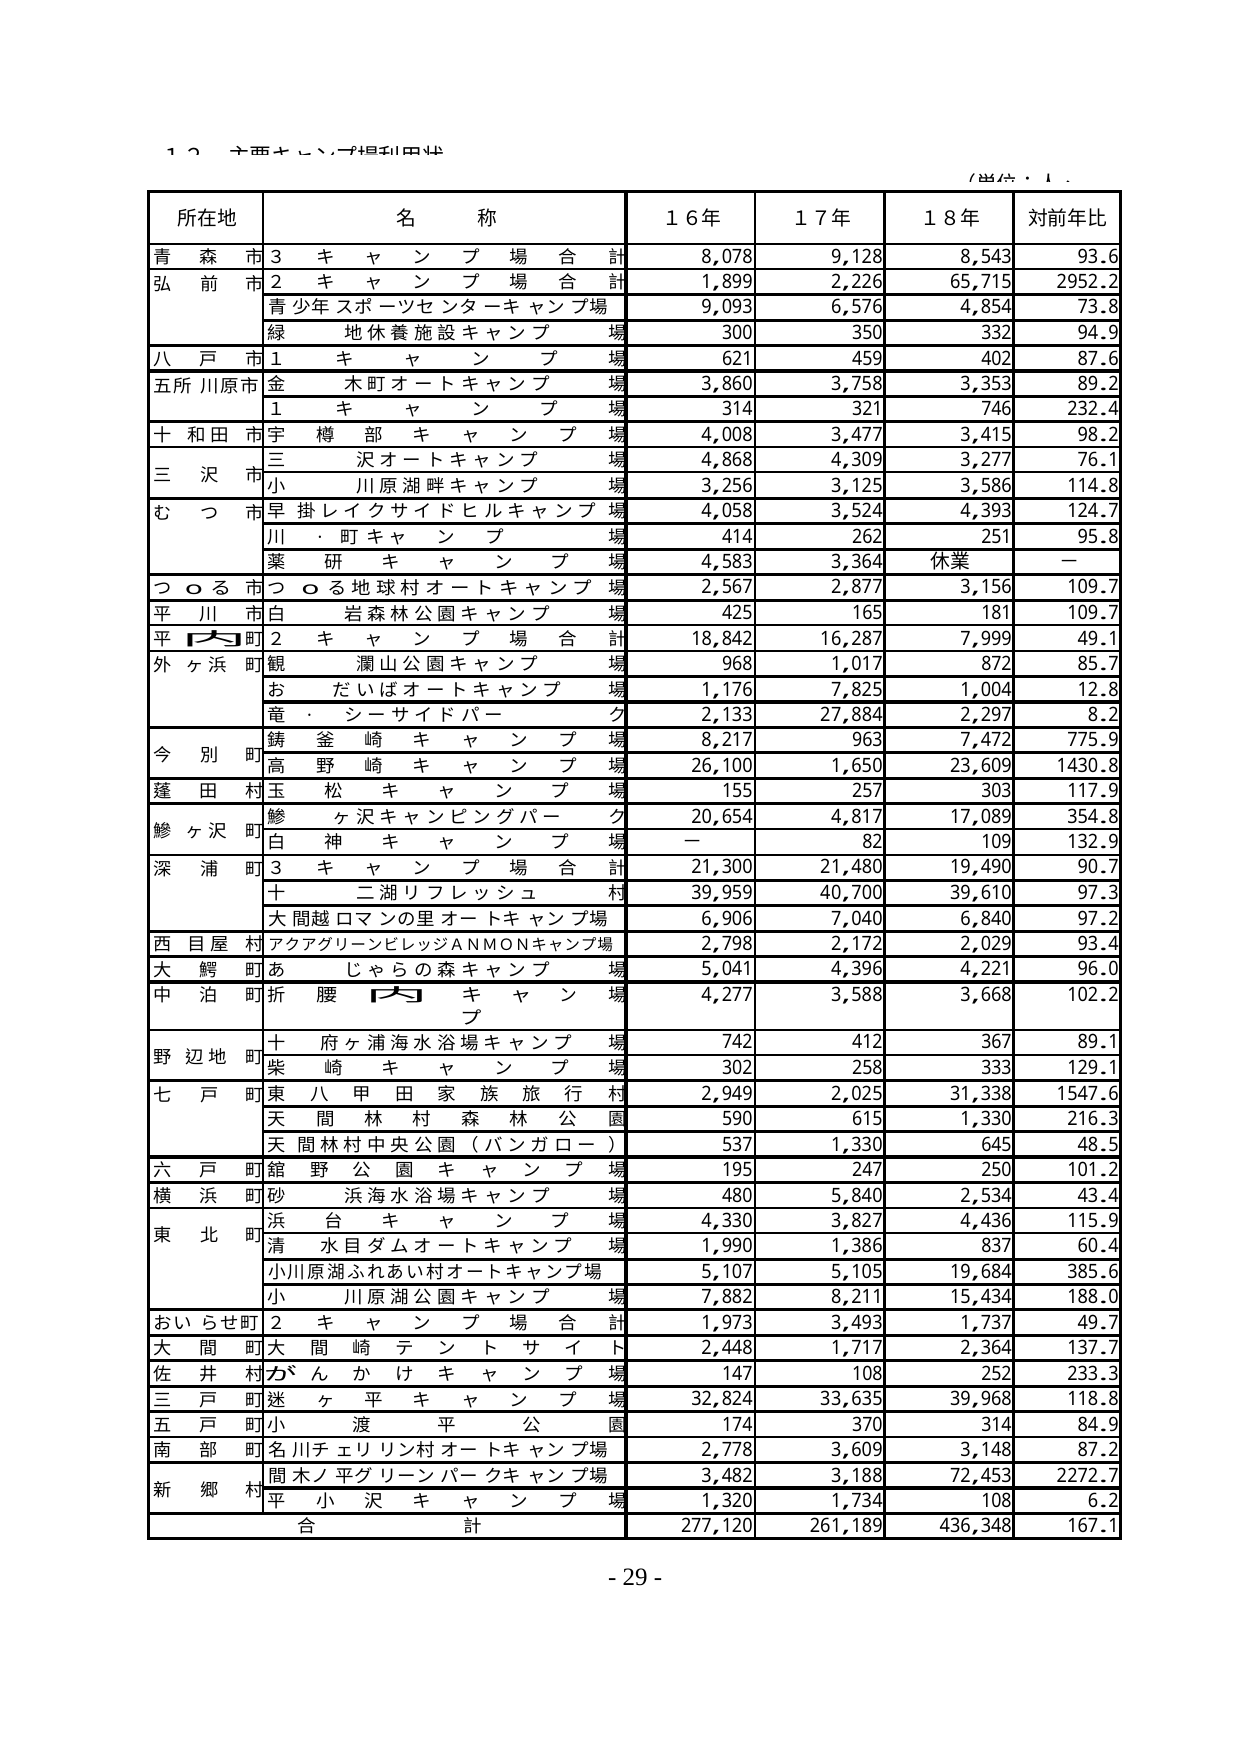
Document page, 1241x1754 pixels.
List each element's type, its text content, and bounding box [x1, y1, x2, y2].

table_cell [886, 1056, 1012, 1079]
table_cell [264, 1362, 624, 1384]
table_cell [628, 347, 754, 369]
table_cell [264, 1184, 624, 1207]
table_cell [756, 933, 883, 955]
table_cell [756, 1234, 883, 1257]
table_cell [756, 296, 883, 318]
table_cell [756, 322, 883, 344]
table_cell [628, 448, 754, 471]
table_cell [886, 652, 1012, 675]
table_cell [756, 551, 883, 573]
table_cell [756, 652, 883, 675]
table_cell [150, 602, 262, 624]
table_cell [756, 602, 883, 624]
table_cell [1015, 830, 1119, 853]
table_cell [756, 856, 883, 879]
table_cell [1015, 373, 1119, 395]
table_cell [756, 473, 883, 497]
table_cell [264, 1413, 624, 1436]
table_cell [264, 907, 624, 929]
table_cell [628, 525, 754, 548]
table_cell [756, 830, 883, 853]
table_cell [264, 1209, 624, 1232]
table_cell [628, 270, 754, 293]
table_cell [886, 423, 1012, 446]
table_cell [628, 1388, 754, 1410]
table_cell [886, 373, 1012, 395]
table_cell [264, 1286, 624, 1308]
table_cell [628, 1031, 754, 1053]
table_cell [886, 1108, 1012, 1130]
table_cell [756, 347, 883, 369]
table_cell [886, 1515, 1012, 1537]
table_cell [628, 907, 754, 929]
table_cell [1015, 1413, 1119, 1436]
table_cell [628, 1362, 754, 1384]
text - 29 - [606, 1562, 664, 1590]
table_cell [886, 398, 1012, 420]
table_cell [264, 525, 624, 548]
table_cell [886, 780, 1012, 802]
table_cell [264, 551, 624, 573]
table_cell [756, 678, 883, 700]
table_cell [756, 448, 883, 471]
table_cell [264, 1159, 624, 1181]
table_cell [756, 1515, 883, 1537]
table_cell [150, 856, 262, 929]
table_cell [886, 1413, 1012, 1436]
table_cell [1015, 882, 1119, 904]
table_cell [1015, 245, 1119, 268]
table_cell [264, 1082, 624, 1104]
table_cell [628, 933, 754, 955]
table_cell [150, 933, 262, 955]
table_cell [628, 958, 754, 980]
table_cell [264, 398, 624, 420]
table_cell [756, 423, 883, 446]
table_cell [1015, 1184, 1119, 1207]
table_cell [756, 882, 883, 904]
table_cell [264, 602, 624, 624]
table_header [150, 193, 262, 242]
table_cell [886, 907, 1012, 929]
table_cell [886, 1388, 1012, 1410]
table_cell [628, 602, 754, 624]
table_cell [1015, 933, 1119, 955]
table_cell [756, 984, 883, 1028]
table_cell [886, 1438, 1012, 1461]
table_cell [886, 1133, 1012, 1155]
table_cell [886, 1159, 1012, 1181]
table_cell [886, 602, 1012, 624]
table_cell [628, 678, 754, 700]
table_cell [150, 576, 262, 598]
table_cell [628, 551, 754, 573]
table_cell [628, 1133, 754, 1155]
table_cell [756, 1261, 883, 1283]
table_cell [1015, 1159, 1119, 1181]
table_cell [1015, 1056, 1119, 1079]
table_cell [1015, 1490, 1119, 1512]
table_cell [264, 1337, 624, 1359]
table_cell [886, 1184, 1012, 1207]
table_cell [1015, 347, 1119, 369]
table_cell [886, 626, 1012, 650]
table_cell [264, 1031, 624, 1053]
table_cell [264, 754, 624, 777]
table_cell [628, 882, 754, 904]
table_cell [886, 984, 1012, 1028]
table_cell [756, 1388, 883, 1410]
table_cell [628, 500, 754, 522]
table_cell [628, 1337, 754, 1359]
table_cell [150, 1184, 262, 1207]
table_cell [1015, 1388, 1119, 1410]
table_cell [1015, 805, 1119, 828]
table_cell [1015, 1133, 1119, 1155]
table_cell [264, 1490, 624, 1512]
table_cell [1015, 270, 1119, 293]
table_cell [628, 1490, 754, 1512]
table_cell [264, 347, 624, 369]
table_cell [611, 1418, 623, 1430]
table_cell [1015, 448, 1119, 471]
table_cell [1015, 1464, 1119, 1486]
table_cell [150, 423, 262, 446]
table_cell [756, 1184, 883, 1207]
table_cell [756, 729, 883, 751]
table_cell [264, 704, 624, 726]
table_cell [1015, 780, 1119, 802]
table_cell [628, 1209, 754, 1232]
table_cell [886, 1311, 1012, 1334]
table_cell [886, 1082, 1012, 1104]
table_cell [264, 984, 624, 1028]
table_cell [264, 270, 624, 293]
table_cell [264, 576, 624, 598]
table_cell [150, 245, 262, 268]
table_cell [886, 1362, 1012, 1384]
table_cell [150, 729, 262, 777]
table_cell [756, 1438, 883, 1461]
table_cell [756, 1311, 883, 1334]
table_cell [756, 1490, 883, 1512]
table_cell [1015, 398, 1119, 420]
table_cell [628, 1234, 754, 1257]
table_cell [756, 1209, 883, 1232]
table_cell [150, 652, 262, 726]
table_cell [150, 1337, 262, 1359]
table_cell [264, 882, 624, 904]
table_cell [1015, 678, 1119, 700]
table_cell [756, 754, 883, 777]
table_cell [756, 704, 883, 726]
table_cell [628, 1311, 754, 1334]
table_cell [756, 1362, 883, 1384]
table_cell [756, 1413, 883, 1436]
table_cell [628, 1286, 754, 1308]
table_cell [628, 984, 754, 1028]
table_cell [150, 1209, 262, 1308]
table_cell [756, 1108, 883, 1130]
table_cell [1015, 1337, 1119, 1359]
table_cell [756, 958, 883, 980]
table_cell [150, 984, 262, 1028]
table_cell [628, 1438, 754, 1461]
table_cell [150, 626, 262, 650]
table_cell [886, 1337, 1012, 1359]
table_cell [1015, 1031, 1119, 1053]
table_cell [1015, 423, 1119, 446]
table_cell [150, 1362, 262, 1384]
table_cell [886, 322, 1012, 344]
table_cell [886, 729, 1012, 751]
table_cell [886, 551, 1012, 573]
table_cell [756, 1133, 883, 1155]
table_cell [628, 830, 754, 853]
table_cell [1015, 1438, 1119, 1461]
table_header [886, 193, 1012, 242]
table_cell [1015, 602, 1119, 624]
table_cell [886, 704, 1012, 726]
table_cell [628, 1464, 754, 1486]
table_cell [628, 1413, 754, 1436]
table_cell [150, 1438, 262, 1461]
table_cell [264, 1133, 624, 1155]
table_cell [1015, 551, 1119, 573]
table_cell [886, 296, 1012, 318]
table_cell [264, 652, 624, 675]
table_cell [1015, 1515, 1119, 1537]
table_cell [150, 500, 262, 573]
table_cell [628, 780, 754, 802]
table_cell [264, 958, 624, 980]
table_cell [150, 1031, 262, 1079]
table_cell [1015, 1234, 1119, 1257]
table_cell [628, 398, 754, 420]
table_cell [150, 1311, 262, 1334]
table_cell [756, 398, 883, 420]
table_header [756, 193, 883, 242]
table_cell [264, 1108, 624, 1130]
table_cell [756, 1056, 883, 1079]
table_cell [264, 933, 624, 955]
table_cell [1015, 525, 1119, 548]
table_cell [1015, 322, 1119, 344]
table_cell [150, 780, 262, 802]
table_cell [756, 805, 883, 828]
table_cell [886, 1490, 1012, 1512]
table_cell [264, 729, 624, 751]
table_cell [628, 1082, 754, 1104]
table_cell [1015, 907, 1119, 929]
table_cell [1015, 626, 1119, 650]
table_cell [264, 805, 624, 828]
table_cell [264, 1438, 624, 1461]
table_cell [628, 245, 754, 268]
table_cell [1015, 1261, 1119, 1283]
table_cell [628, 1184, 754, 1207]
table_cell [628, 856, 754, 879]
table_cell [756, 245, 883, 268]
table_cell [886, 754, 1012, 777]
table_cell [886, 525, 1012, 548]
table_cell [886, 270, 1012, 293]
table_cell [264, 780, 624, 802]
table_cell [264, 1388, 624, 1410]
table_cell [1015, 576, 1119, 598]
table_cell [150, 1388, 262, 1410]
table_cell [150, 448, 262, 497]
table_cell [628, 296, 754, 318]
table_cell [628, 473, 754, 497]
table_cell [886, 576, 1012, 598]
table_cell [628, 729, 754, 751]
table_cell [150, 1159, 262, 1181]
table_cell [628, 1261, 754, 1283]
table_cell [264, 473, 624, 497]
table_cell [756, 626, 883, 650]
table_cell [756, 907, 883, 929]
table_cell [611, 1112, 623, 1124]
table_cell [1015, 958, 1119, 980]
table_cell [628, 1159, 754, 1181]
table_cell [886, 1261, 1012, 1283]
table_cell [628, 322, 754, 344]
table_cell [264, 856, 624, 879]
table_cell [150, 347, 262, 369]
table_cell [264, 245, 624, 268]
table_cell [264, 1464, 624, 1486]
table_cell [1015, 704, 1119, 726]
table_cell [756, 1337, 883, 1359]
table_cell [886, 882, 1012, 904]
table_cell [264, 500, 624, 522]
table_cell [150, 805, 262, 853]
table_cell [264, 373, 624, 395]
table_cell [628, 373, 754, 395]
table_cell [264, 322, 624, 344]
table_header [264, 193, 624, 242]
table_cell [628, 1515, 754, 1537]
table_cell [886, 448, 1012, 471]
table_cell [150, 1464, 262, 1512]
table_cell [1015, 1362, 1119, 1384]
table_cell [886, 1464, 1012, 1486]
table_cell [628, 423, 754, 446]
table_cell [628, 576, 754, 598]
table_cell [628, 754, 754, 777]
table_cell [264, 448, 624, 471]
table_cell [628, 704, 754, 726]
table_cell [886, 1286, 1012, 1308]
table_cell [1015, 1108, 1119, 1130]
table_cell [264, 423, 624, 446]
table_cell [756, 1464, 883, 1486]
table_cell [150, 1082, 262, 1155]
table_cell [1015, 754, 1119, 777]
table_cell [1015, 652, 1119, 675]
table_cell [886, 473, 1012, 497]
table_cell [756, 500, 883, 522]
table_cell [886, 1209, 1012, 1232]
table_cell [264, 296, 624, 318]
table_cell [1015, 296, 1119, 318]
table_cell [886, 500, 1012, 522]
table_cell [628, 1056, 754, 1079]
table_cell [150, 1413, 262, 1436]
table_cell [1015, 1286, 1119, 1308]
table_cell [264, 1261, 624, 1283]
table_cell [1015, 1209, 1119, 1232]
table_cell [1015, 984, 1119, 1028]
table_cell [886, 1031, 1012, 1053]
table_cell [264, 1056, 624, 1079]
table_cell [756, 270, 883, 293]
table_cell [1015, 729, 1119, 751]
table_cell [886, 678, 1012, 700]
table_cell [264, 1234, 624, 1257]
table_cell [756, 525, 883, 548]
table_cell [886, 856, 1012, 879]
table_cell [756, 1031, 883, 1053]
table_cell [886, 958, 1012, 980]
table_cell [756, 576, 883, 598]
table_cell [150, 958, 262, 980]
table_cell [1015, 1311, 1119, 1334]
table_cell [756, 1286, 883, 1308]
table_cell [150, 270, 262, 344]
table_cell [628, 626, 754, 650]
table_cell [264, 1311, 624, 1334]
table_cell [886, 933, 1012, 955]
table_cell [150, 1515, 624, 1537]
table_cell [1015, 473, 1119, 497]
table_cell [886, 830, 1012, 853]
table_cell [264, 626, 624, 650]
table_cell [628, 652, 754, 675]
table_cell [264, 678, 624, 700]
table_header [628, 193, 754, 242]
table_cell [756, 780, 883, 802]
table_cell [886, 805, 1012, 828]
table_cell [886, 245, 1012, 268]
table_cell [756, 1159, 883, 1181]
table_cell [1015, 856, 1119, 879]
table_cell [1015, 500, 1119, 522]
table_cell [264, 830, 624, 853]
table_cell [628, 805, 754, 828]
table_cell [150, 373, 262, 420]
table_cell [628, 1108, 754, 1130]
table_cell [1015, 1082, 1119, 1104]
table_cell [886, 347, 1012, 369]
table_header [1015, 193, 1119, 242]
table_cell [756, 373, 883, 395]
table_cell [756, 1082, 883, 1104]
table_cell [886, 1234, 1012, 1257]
